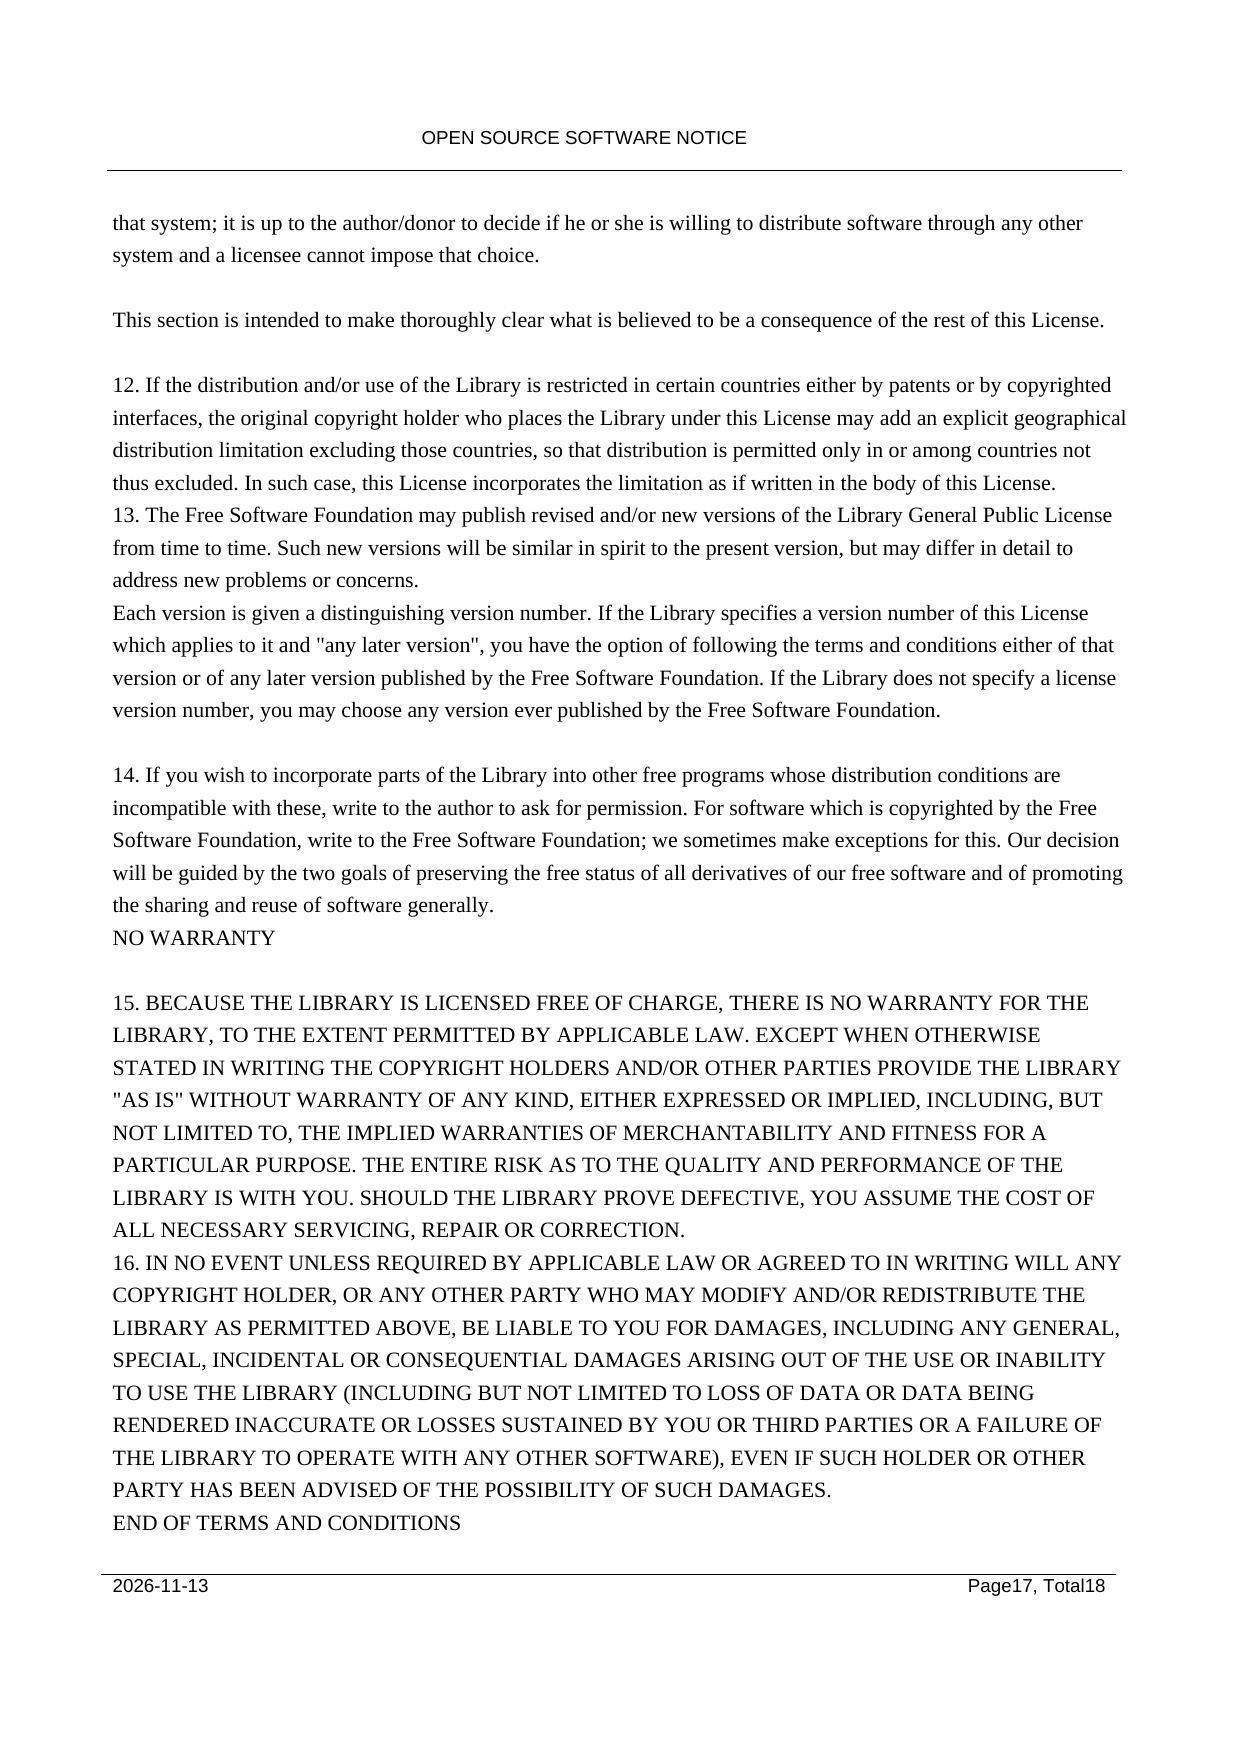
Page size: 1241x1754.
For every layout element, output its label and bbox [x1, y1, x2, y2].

text [112, 206, 1128, 1539]
